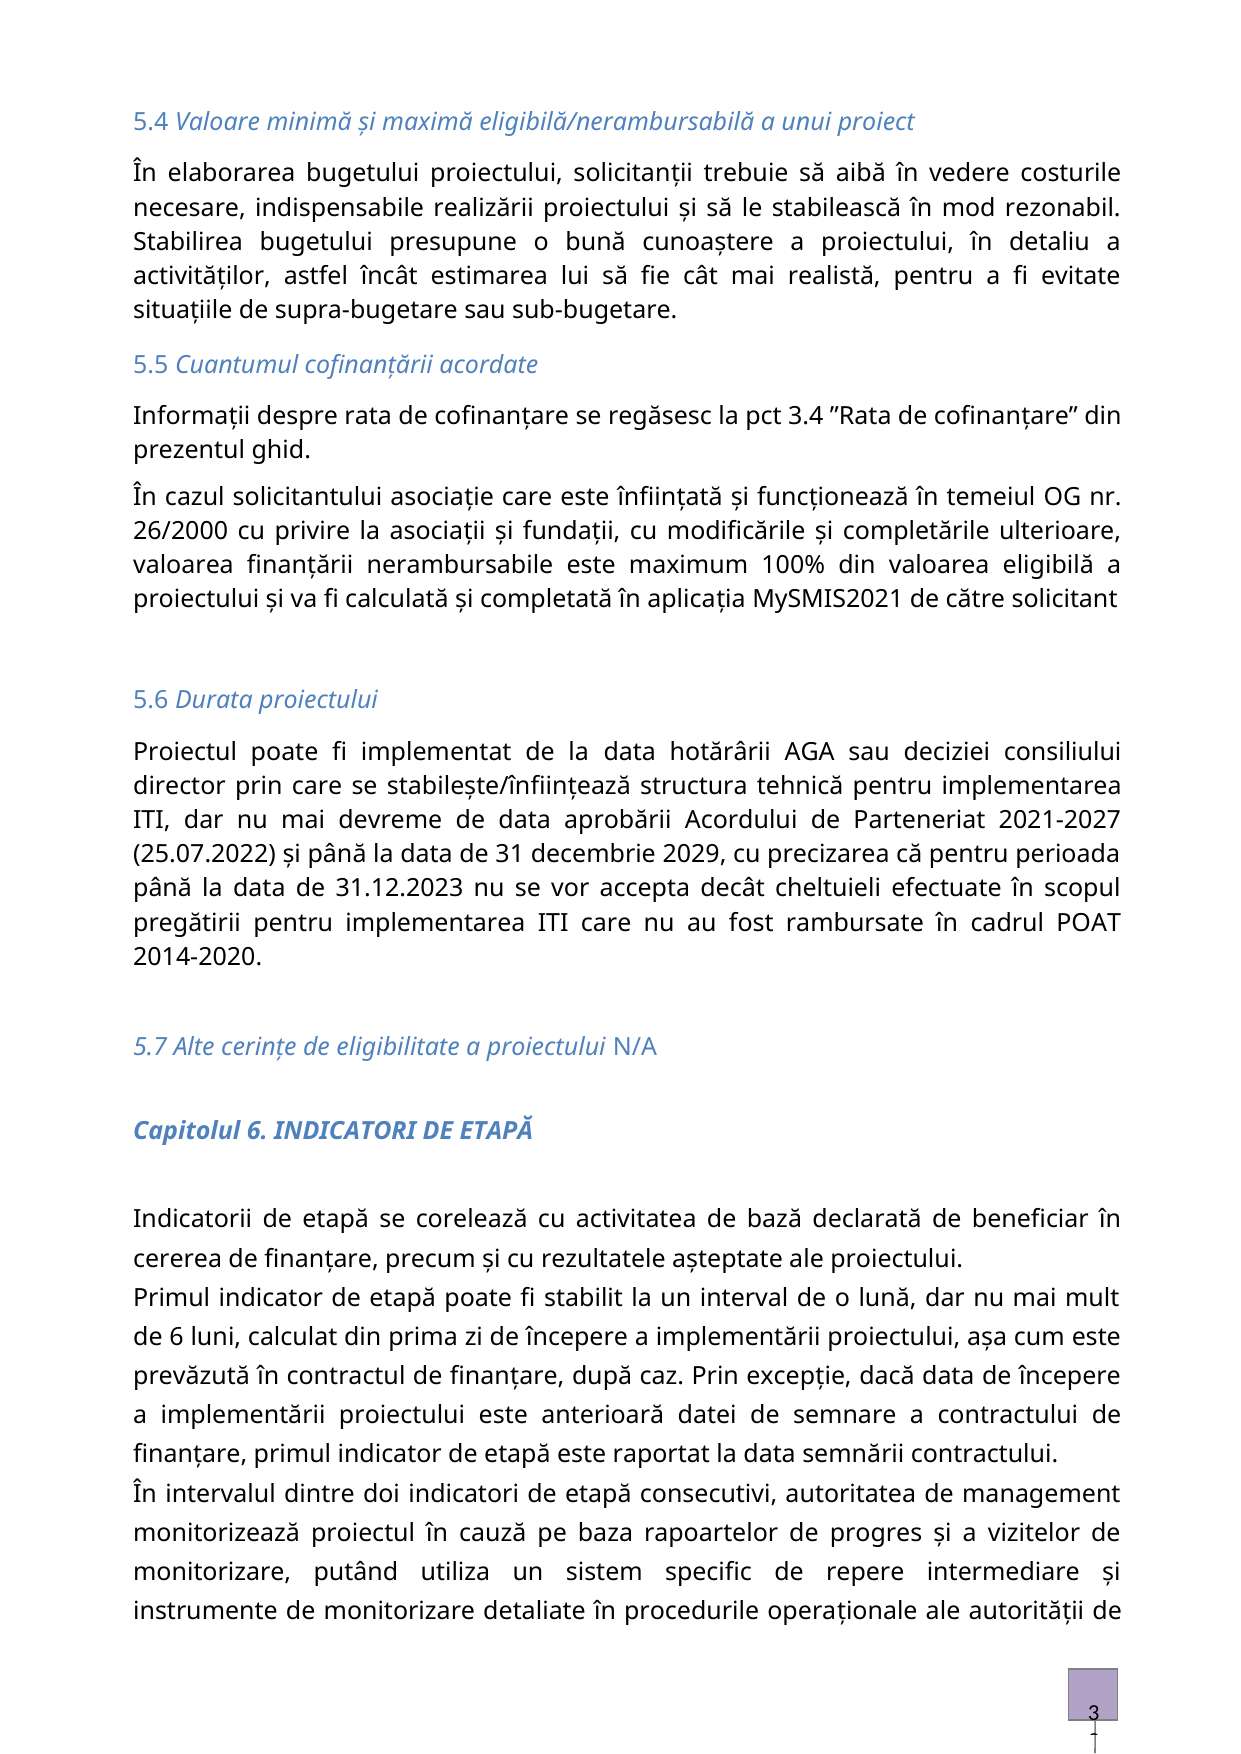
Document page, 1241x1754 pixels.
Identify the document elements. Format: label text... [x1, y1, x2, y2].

list Indicatorii de etapă se corelează cu activitatea de bază declarată de beneficiar în cererea de finanțare, precum și cu rezultatele așteptate ale proiectului. [133, 1201, 1122, 1274]
subtitle Capitolul 6. INDICATORI DE ETAPĂ [133, 1113, 1122, 1147]
text Proiectul poate fi implementat de la data hotărârii AGA sau deciziei consiliului director prin care se stabilește/înființează structura tehnică pentru implementarea ITI, dar nu mai devreme de data aprobării Acordului de Parteneriat 2021-2027 (25.07.2022) și până la data de 31 decembrie 2029, cu precizarea că pentru perioada până la data de 31.12.2023 nu se vor accepta decât cheltuieli efectuate în scopul pregătirii pentru implementarea ITI care nu au fost rambursate în cadrul POAT 2014-2020. [133, 734, 1122, 972]
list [133, 1475, 1122, 1627]
text În cazul solicitantului asociație care este înființată și funcționează în temeiul OG nr. 26/2000 cu privire la asociații și fundații, cu modificările și completările ulterioare, valoarea finanțării nerambursabile este maximum 100% din valoarea eligibilă a proiectului și va fi calculată și completată în aplicația MySMIS2021 de către solicitant [133, 478, 1122, 615]
text În elaborarea bugetului proiectului, solicitanții trebuie să aibă în vedere costurile necesare, indispensabile realizării proiectului și să le stabilească în mod rezonabil. Stabilirea bugetului presupune o bună cunoaștere a proiectului, în detaliu a activităților, astfel încât estimarea lui să fie cât mai realistă, pentru a fi evitate situațiile de supra-bugetare sau sub-bugetare. [133, 155, 1122, 325]
subtitle 5.6 Durata proiectului [133, 682, 1122, 716]
text 5.7 Alte cerințe de eligibilitate a proiectului N/A [133, 1028, 1122, 1063]
list Primul indicator de etapă poate fi stabilit la un interval de o lună, dar nu mai mult de 6 luni, calculat din prima zi de începere a implementării proiectului, așa cum este prevăzută în contractul de finanțare, după caz. Prin excepție, dacă data de începere a implementării proiectului este anterioară datei de semnare a contractului de finanțare, primul indicator de etapă este raportat la data semnării contractului. [133, 1279, 1122, 1470]
text Informații despre rata de cofinanțare se regăsesc la pct 3.4 ”Rata de cofinanțare” din prezentul ghid. [133, 398, 1122, 466]
subtitle 5.4 Valoare minimă și maximă eligibilă/nerambursabilă a unui proiect [133, 103, 1122, 137]
subtitle 5.5 Cuantumul cofinanțării acordate [133, 346, 1122, 380]
